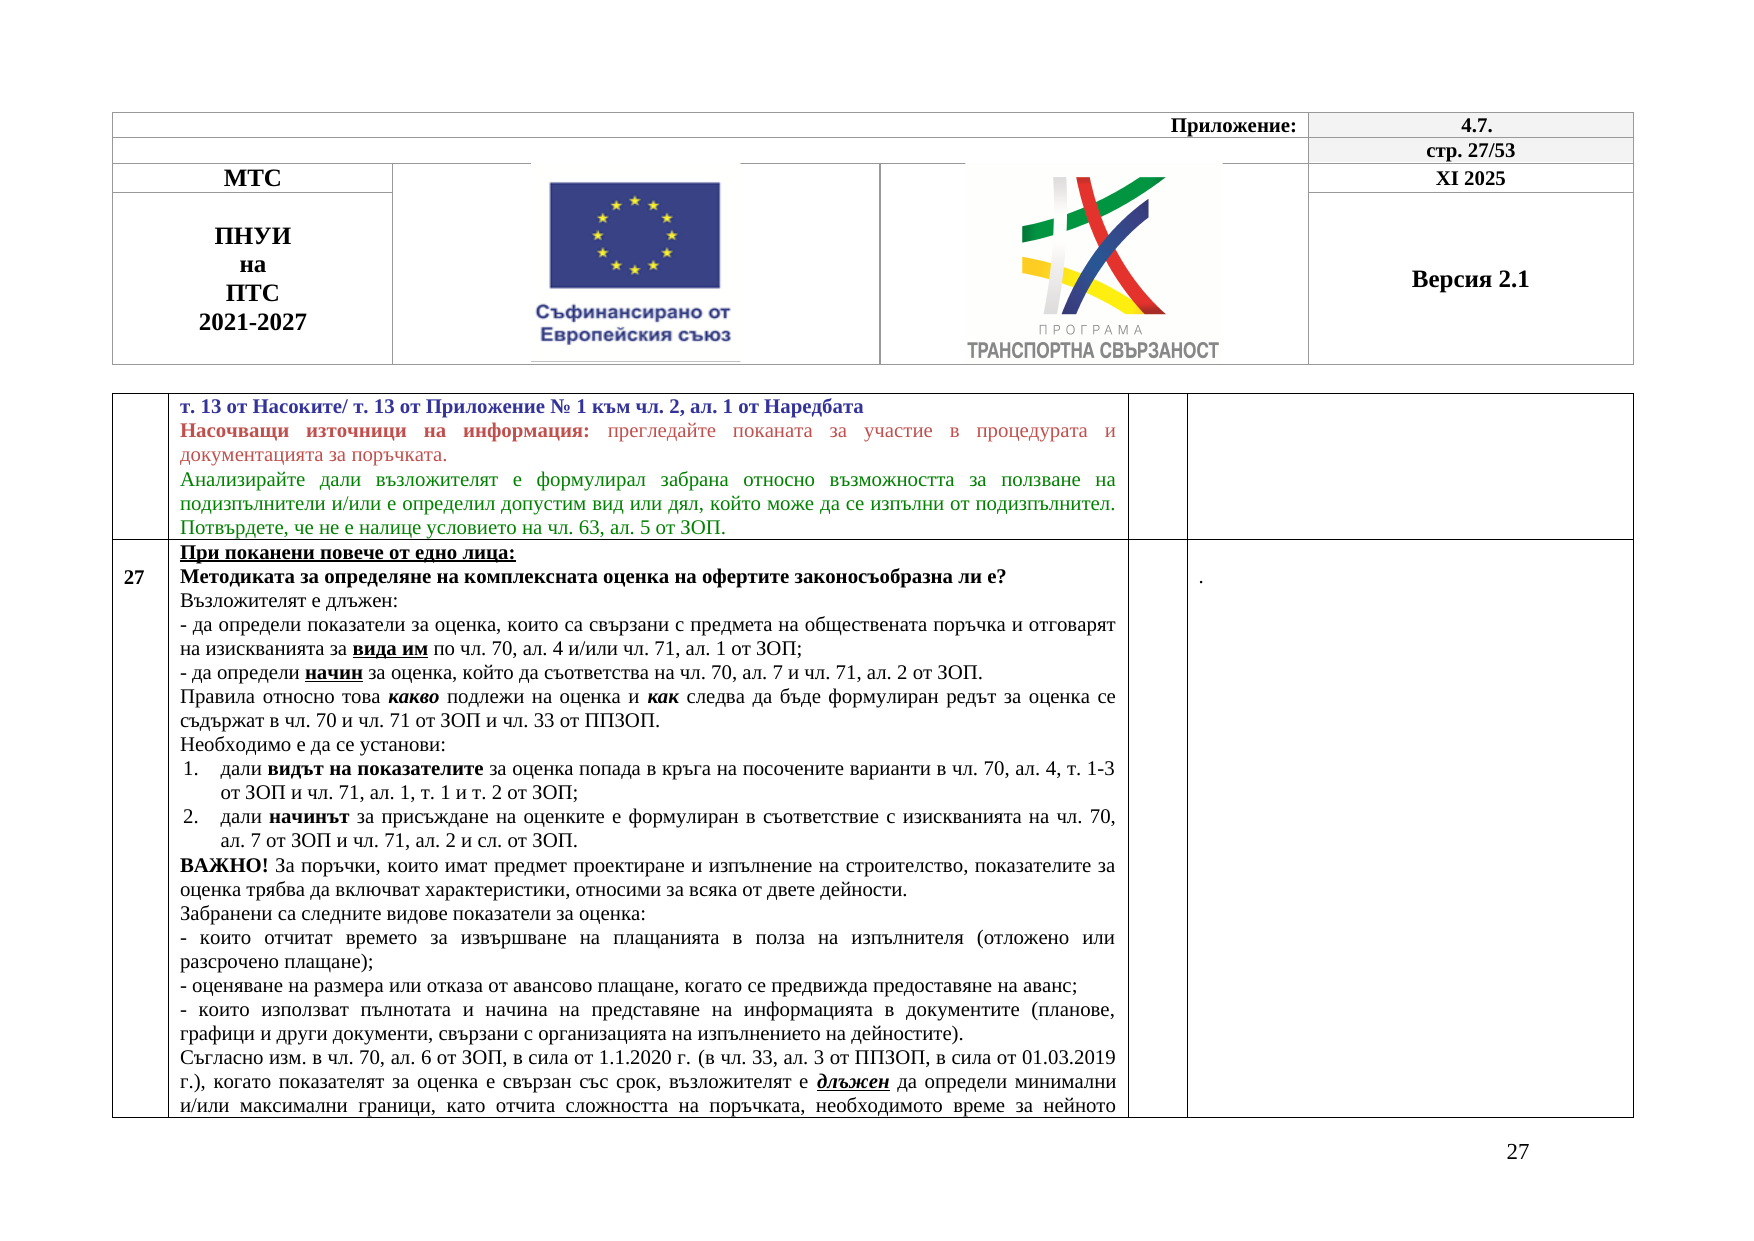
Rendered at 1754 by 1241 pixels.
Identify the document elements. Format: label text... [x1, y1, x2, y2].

table_cell При поканени повече от едно лица: Методиката за определяне на комплексната оценка на офертите законосъобразна ли е? Възложителят е длъжен: - да определи показатели за оценка, които са свързани с предмета на обществената поръчка и отговарят на изискванията за вида им по чл. 70, ал. 4 и/или чл. 71, ал. 1 от ЗОП; - да определи начин за оценка, който да съответства на чл. 70, ал. 7 и чл. 71, ал. 2 от ЗОП. Правила относно това какво подлежи на оценка и как следва да бъде формулиран редът за оценка се съдържат в чл. 70 и чл. 71 от ЗОП и чл. 33 от ППЗОП. Необходимо е да се установи: дали видът на показателите за оценка попада в кръга на посочените варианти в чл. 70, ал. 4, т. 1-3 от ЗОП и чл. 71, ал. 1, т. 1 и т. 2 от ЗОП; дали начинът за присъждане на оценките е формулиран в съответствие с изискванията на чл. 70, ал. 7 от ЗОП и чл. 71, ал. 2 и сл. от ЗОП. ВАЖНО! За поръчки, които имат предмет проектиране и изпълнение на строителство, показателите за оценка трябва да включват характеристики, относими за всяка от двете дейности. Забранени са следните видове показатели за оценка: - които отчитат времето за извършване на плащанията в полза на изпълнителя (отложено или разсрочено плащане); - оценяване на размера или отказа от авансово плащане, когато се предвижда предоставяне на аванс; - които използват пълнотата и начина на представяне на информацията в документите (планове, графици и други документи, свързани с организацията на изпълнението на дейностите). Съгласно изм. в чл. 70, ал. 6 от ЗОП, в сила от 1.1.2020 г. (в чл. 33, ал. 3 от ППЗОП, в сила от 01.03.2019 г.), когато показателят за оценка е свързан със срок, възложителят е длъжен да определи минимални и/или максимални граници, като отчита сложността на поръчката, необходимото време за нейното изпълнение, а когато е приложимо – и гаранционната поддръжка. (чл. 70, ал. 2-11, чл. 71 от ЗОП, § 2, т. 11 от ДР на ЗОП, чл. 33 от ППЗОП) т. 9, т. 10 и т. 11 от Насоките/ т. 9.2., т. 9.3., т. 10 и т. 11 от Приложение № 1 към чл. 2, ал. 1 от Наредбата Насочващи източници на информация: методика за оценка на офертите, както и останалата част от документацията за поръчката, която е свързана с описаните в методиката указания. Анализирайте методиката за оценка на офертите и свързаните части на документацията. Проверете: - дали показателите за оценка са свързани с предмета на обществената поръчка; - дали видът на показателите за оценка попада в хипотезите на чл. 70, ал. 4 от ЗОП и чл. 71, ал. 1 от ЗОП; - дали определените показатели не попадат в обхвата на забраните по чл. 70, ал. 9 и ал. 10 от ЗОП, чл. 33 от ППЗОП; - дали начинът за присъждане на оценките отговаря на чл. 70, ал. 7 и чл. 71, ал. 2 и сл. от ЗОП; - дали са спазени всички останали правила по чл. 70 и чл. 71 от ЗОП и др.; - дали методиката за оценка съдържа достатъчно указания за присъждане на точките по всеки показател; - когато показателят за оценка е свързан със срок (включително гаранционна поддръжка), дали възложителят е определил минимални и/или максимални граници, при отчетени сложност на поръчката, необходимо време за нейното изпълнение и изисквания на приложимите нормативни актове. [169, 540, 1128, 1117]
table_cell . [1188, 540, 1633, 1117]
table_cell 26 [113, 394, 168, 539]
table_cell [1129, 540, 1187, 1117]
table_cell Налице ли е необосновано ограничение на възможността за използване на подизпълнители? Възложителят няма право да забранява използването на подизпълнители, нито да ограничава вида и дела на участието им в поръчката. Допустимо е, когато предметът на поръчката включва дейности от особена важност, възложителят да определи, че същите могат да бъдат изпълнени само от участника. Важно! Съгласно изменения в чл. 66 от ЗОП (в сила от 01.03.2019 г.) изпълнителите сключват договор за подизпълнение с подизпълнителите, посочени в офертата. Съгласно чл. 66, ал. 7 от ЗОП (в сила от 01.03.2019 г.), когато частта от поръчката, която се изпълнява от подизпълнител, може да бъде предадена като отделен обект на изпълнителя или на възложителя, възложителят заплаща възнаграждение за тази част на подизпълнителя. Приложимите правила относно директните разплащания с подизпълнители се посочват в документацията за обществената поръчка и в договора за възлагане на поръчката. (чл. 66 от ЗОП) (чл. 63, ал. 5 от ЗОП) (чл. 2 от ЗОП) т. 13 от Насоките/ т. 13 от Приложение № 1 към чл. 2, ал. 1 от Наредбата Насочващи източници на информация: прегледайте поканата за участие в процедурата и документацията за поръчката. Анализирайте дали възложителят е формулирал забрана относно възможността за ползване на подизпълнители и/или е определил допустим вид или дял, който може да се изпълни от подизпълнител. Потвърдете, че не е налице условието на чл. 63, ал. 5 от ЗОП. [169, 394, 1128, 539]
picture [965, 163, 1223, 364]
table_cell [1188, 394, 1633, 539]
table_cell 27 [113, 540, 168, 1117]
picture [531, 163, 742, 363]
table_cell [1129, 394, 1187, 539]
